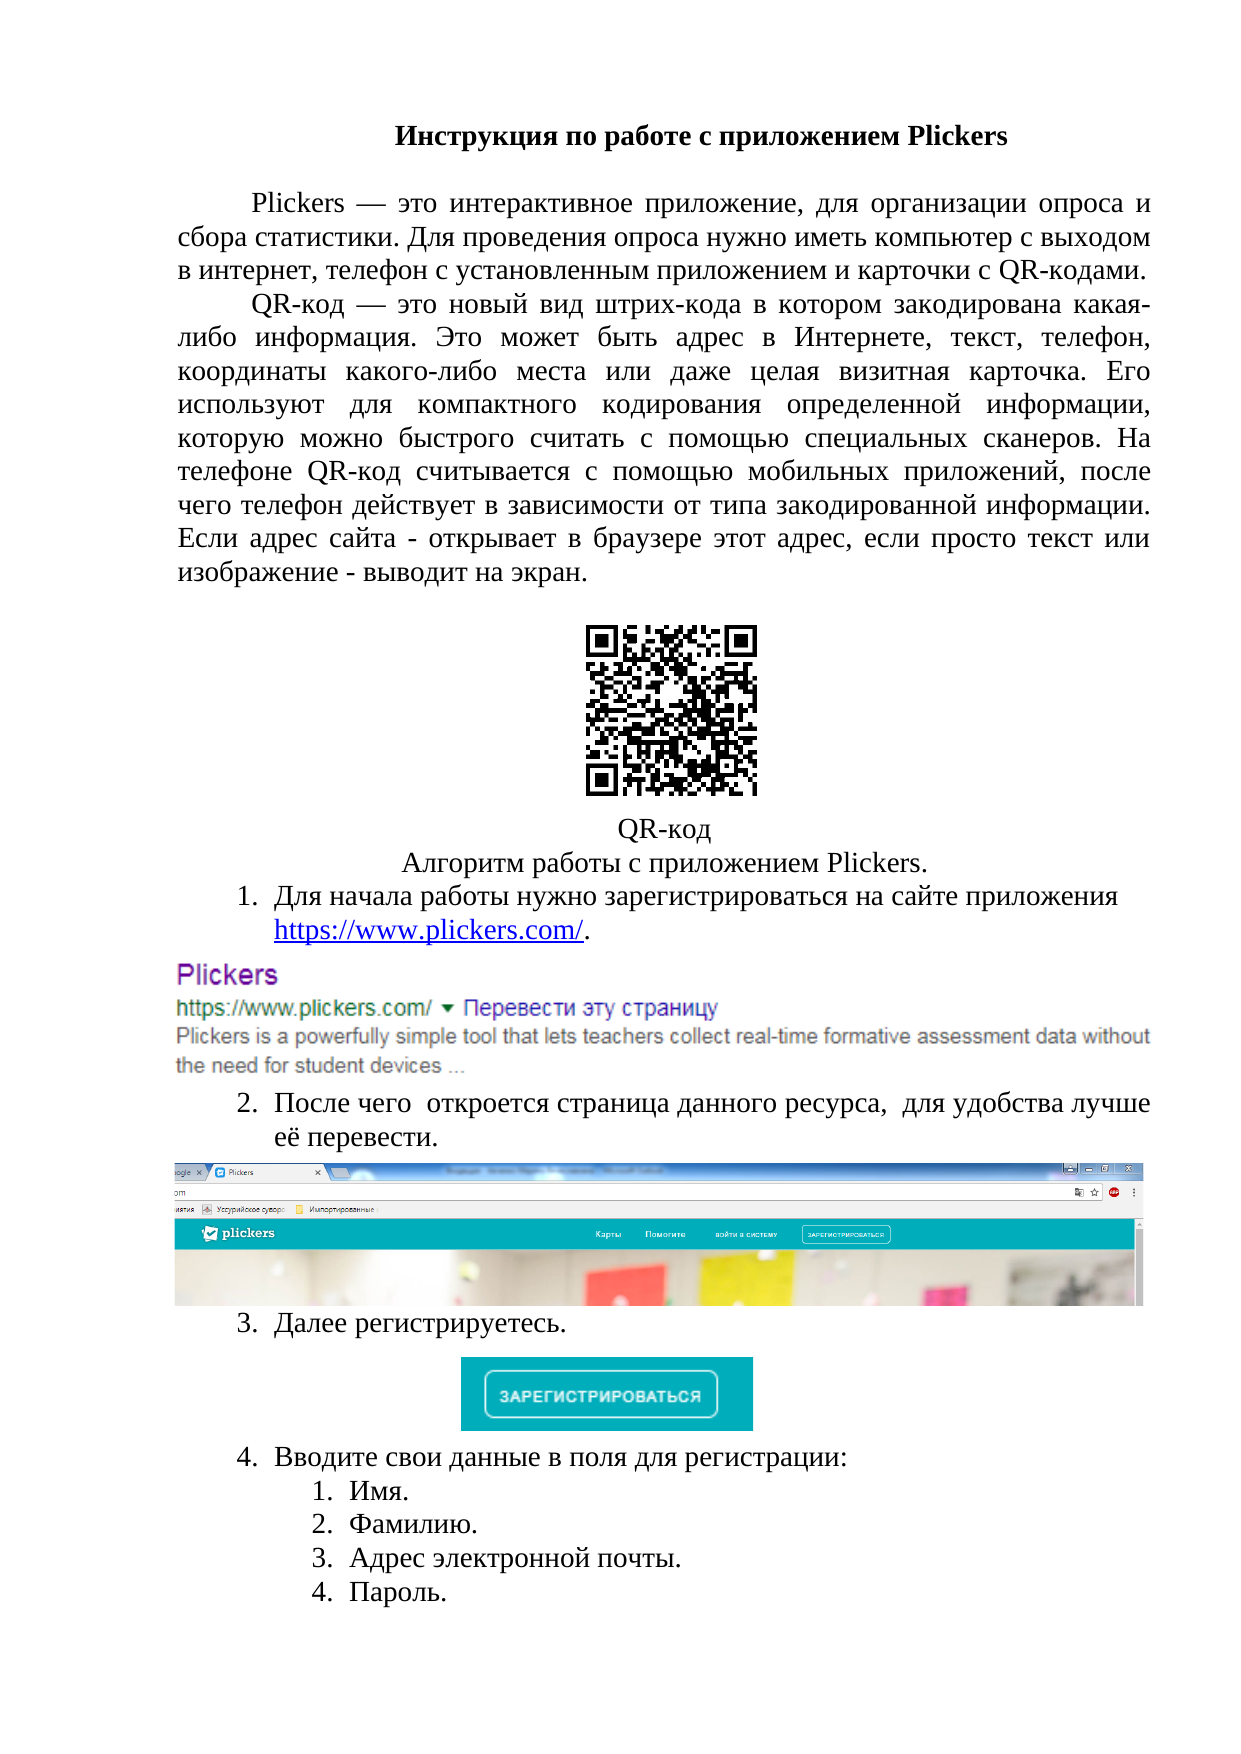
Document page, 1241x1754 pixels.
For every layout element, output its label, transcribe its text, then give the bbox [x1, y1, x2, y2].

list Вводите свои данные в поля для регистрации: [236, 1439, 1152, 1473]
picture [461, 1357, 754, 1431]
picture [174, 1163, 1144, 1306]
text QR-код [177, 811, 1152, 845]
list Фамилию. [311, 1507, 1152, 1540]
text Алгоритм работы с приложением Plickers. [177, 845, 1152, 878]
picture [164, 946, 1161, 1086]
text Plickers — это интерактивное приложение, для организации опроса и сбора статистики. Для проведения опроса нужно иметь компьютер с выходом в интернет, телефон с установленным приложением и карточки с QR-кодами. [177, 185, 1152, 286]
list Имя. [311, 1473, 1152, 1507]
list Для начала работы нужно зарегистрироваться на сайте приложения https://www.plickers.com/. [236, 878, 1152, 946]
text QR-код — это новый вид штрих-кода в котором закодирована какая-либо информация. Это может быть адрес в Интернете, текст, телефон, координаты какого-либо места или даже целая визитная карточка. Его используют для компактного кодирования определенной информации, которую можно быстрого считать с помощью специальных сканеров. На телефоне QR-код считывается с помощью мобильных приложений, после чего телефон действует в зависимости от типа закодированной информации. Если адрес сайта - открывает в браузере этот адрес, если просто текст или изображение - выводит на экран. [177, 286, 1152, 588]
text Инструкция по работе с приложением Plickers [177, 118, 1152, 152]
list Адрес электронной почты. [311, 1540, 1152, 1574]
list После чего откроется страница данного ресурса, для удобства лучше её перевести. [236, 1086, 1152, 1152]
picture [576, 615, 766, 805]
list Пароль. [311, 1574, 1152, 1607]
